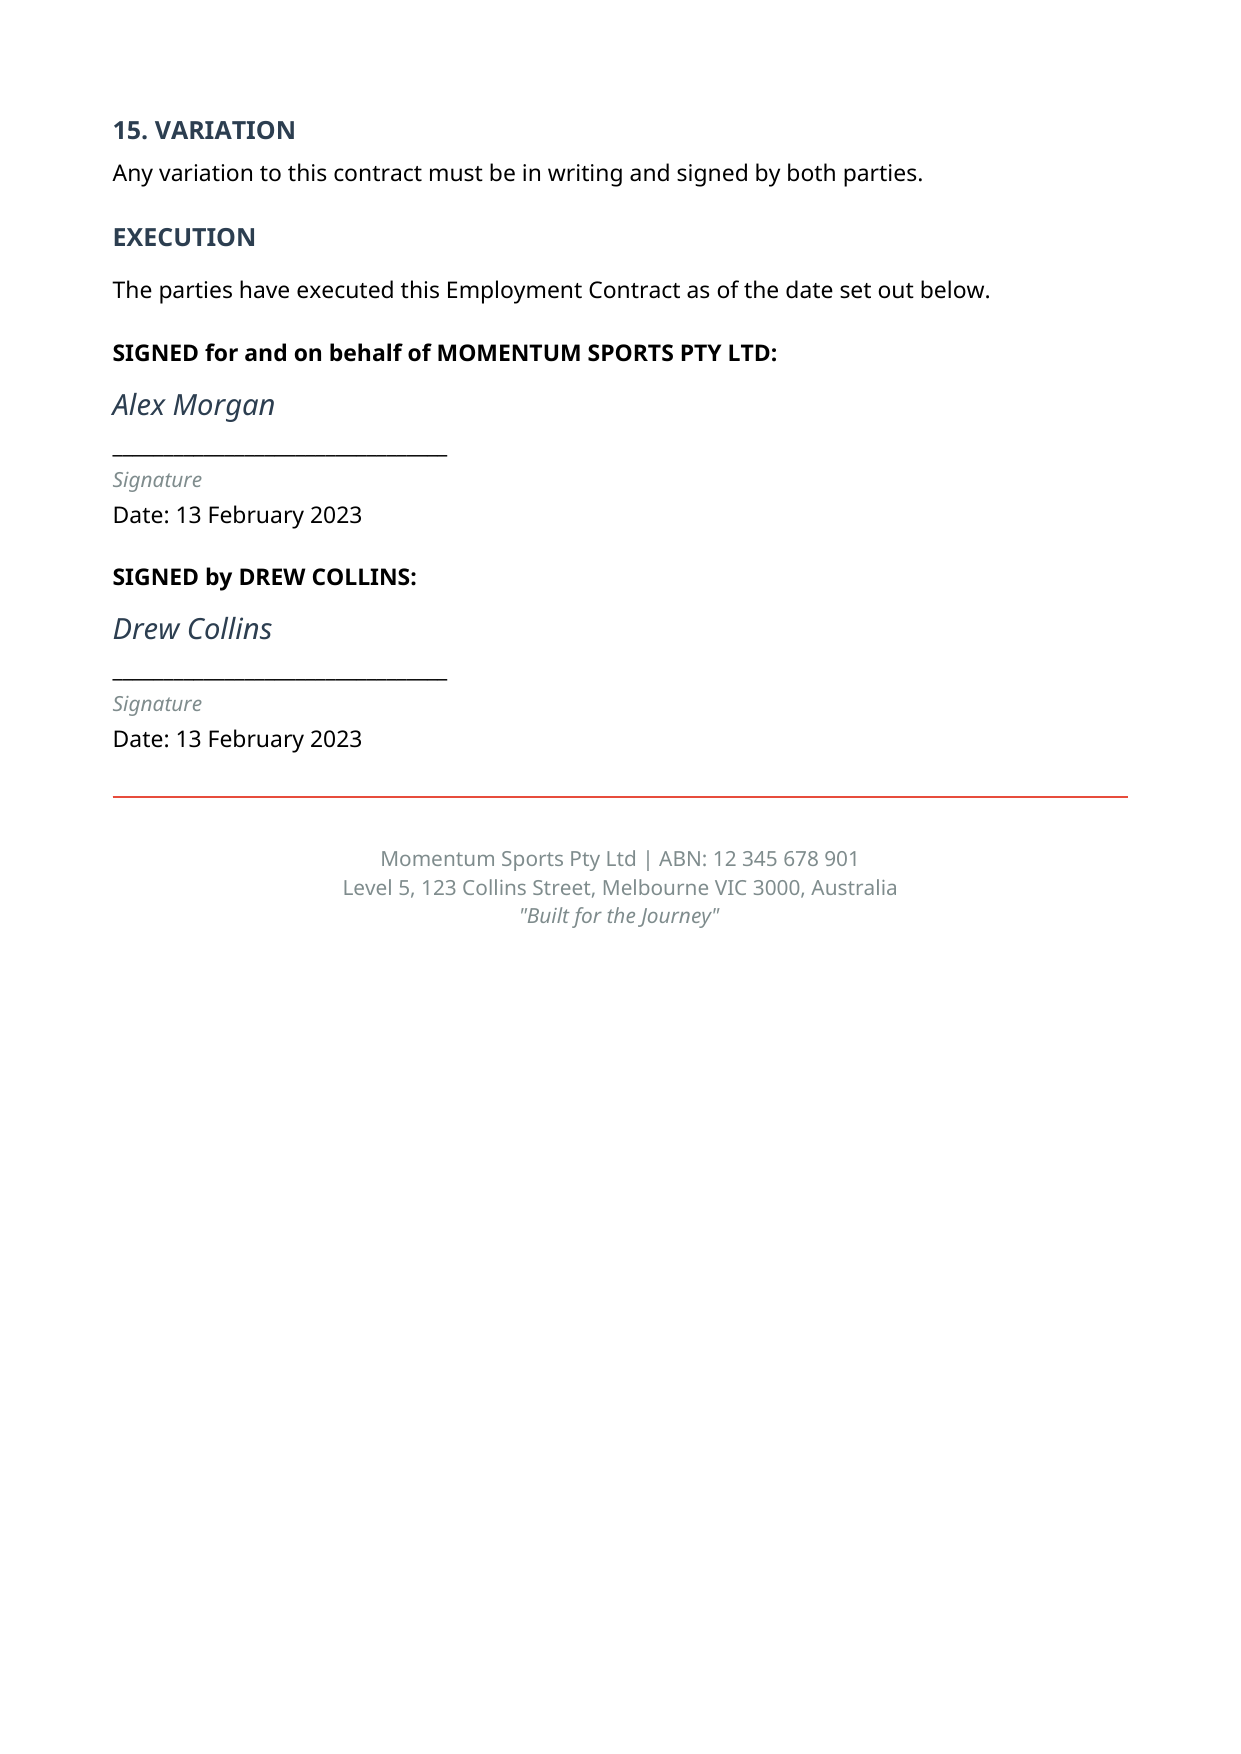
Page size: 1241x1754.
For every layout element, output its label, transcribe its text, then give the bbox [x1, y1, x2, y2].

text Signature [112, 689, 1128, 718]
text Level 5, 123 Collins Street, Melbourne VIC 3000, Australia [112, 873, 1128, 901]
text _________________________________ [112, 429, 1128, 460]
text SIGNED by DREW COLLINS: [112, 561, 1128, 592]
text Drew Collins [112, 608, 1128, 648]
text SIGNED for and on behalf of MOMENTUM SPORTS PTY LTD: [112, 337, 1128, 368]
text Any variation to this contract must be in writing and signed by both parties. [112, 157, 1128, 188]
text _________________________________ [112, 653, 1128, 684]
text Date: 13 February 2023 [112, 723, 1128, 754]
text 15. VARIATION [112, 112, 1128, 147]
text Momentum Sports Pty Ltd | ABN: 12 345 678 901 [112, 844, 1128, 873]
text Date: 13 February 2023 [112, 499, 1128, 530]
text The parties have executed this Employment Contract as of the date set out below. [112, 274, 1128, 306]
text EXECUTION [112, 219, 1128, 253]
text "Built for the Journey" [112, 901, 1128, 930]
text Alex Morgan [112, 384, 1128, 423]
text Signature [112, 465, 1128, 493]
